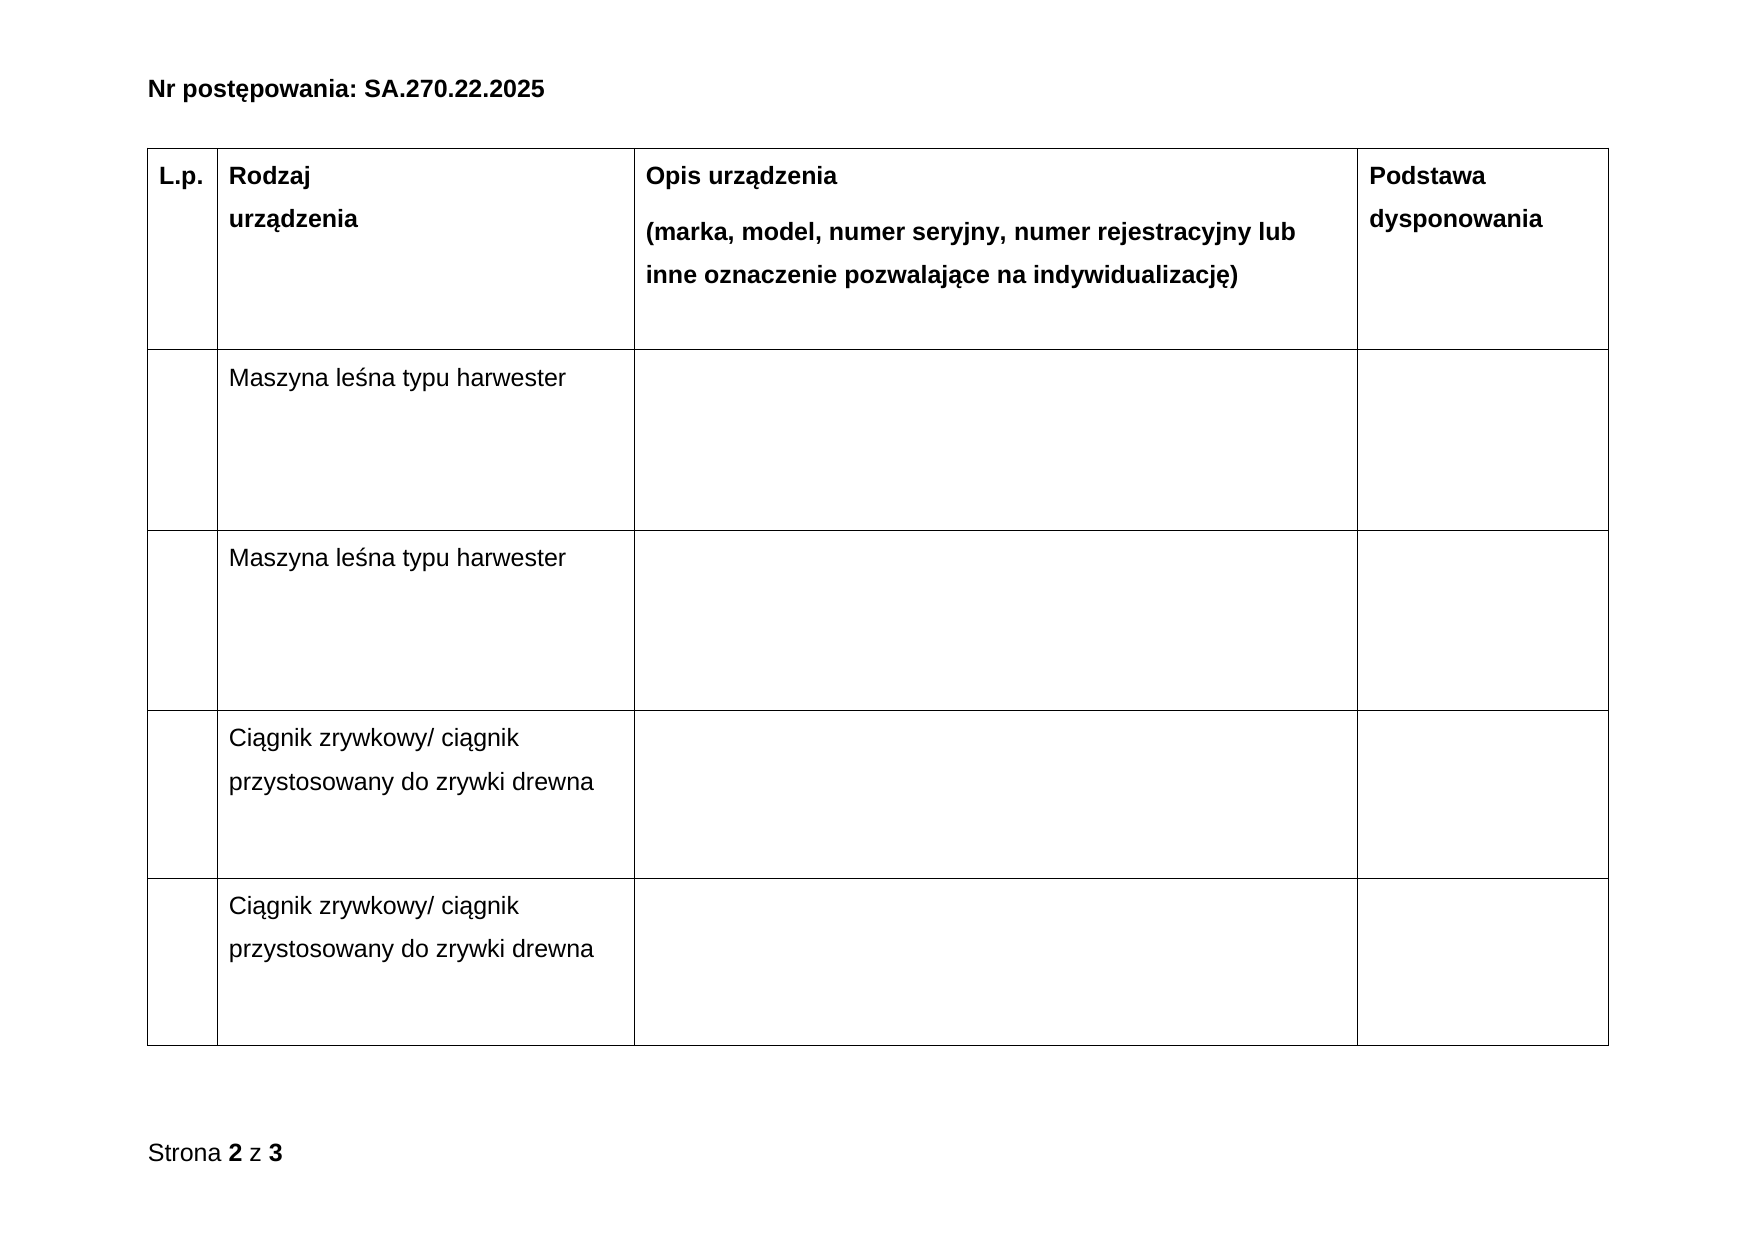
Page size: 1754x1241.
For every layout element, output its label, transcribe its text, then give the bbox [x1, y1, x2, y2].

table_header L.p. [148, 149, 217, 349]
table_cell [635, 350, 1357, 529]
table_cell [218, 879, 634, 1045]
table_cell [1358, 350, 1608, 529]
table_cell [1358, 531, 1608, 710]
table_cell [1358, 711, 1608, 878]
table_header Podstawa dysponowania [1358, 149, 1608, 349]
table_cell [635, 531, 1357, 710]
table_cell [1358, 879, 1608, 1045]
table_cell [218, 711, 634, 878]
table_cell [148, 879, 217, 1045]
table_cell Maszyna leśna typu harwester [218, 531, 634, 710]
table_cell [635, 879, 1357, 1045]
table_cell [148, 350, 217, 529]
table_cell [148, 531, 217, 710]
table_header Opis urządzenia (marka, model, numer seryjny, numer rejestracyjny lub inne oznaczenie pozwalające na indywidualizację) [635, 149, 1357, 349]
table_cell [635, 711, 1357, 878]
table_cell Maszyna leśna typu harwester [218, 350, 634, 529]
table_cell [148, 711, 217, 878]
table_header Rodzaj urządzenia [218, 149, 634, 349]
